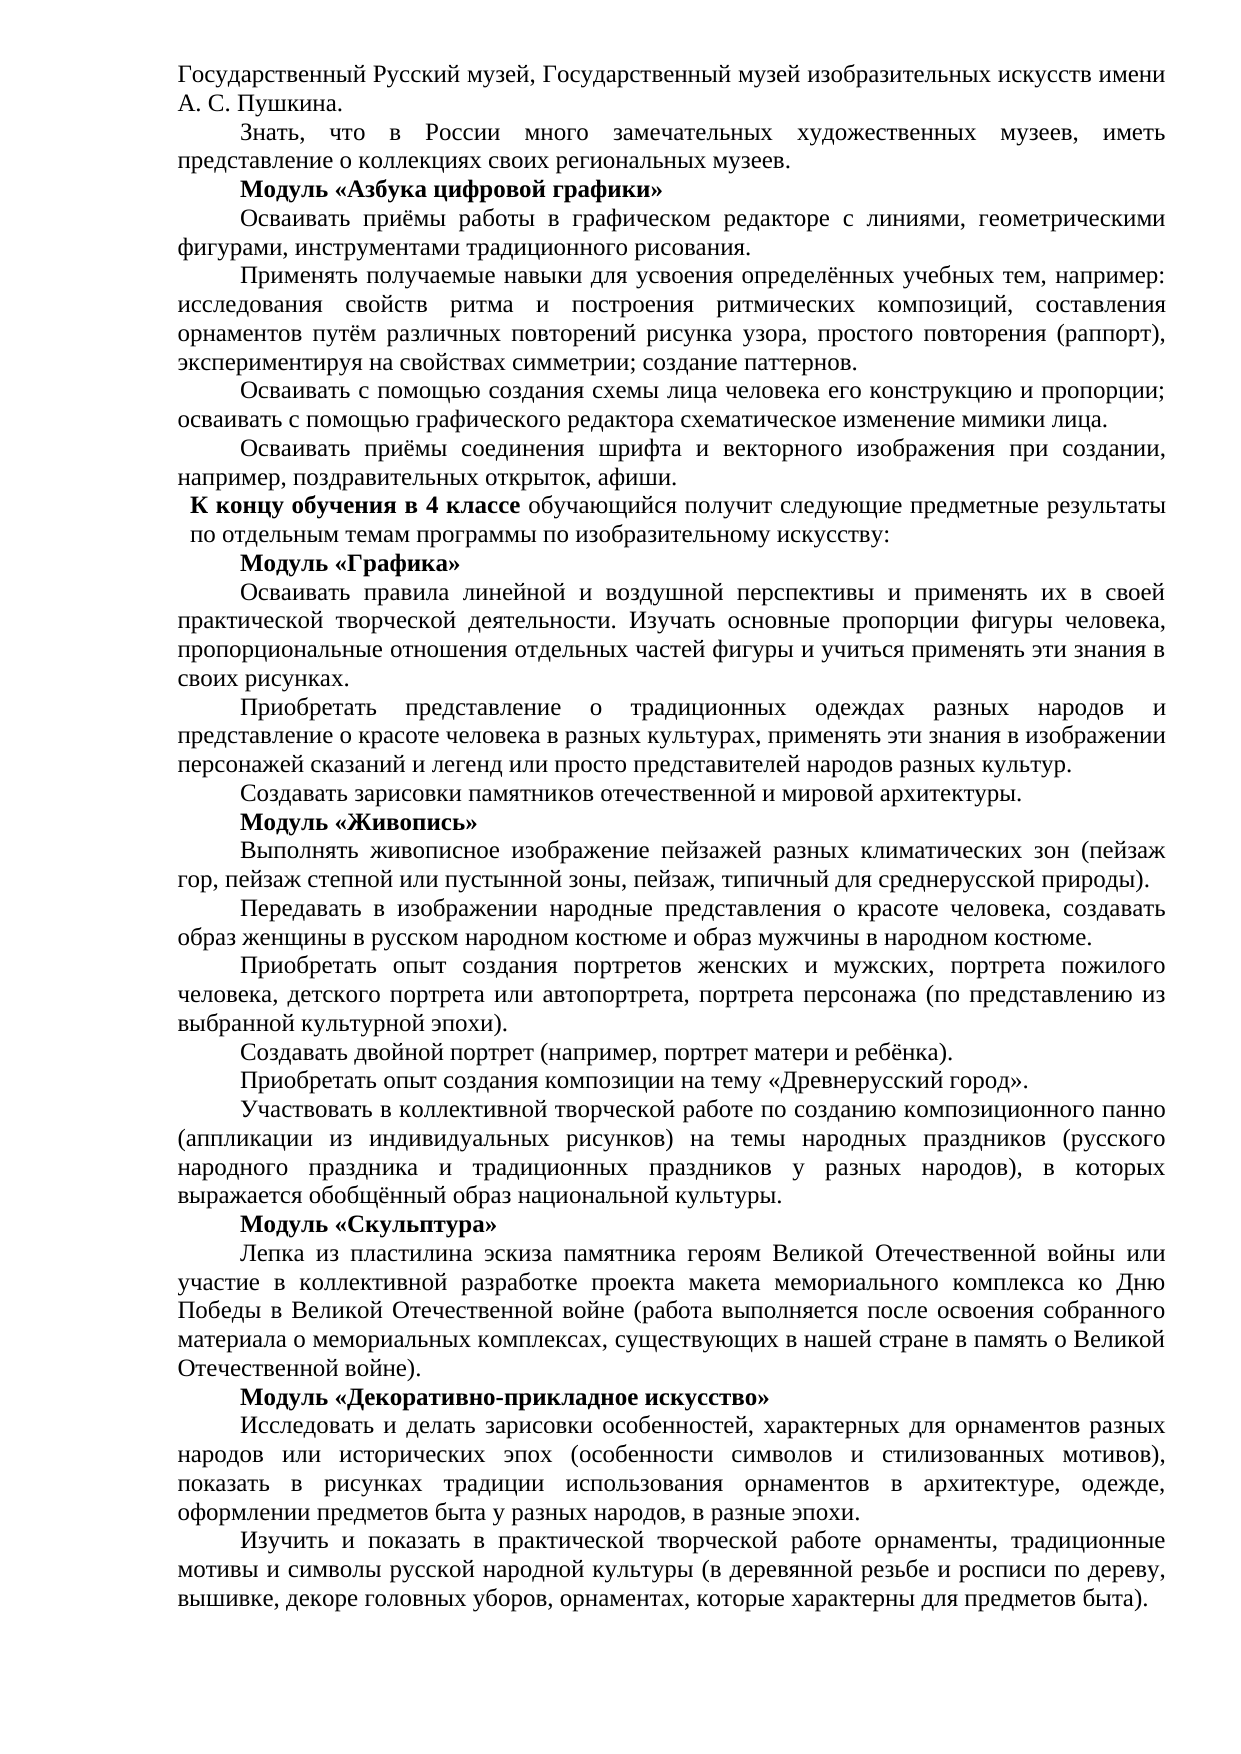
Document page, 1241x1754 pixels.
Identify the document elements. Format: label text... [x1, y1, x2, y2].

text Осваивать с помощью создания схемы лица человека его конструкцию и пропорции; осваивать с помощью графического редактора схематическое изменение мимики лица. [177, 375, 1167, 433]
text Модуль «Скульптура» [177, 1209, 1167, 1238]
text Изучить и показать в практической творческой работе орнаменты, традиционные мотивы и символы русской народной культуры (в деревянной резьбе и росписи по дереву, вышивке, декоре головных уборов, орнаментах, которые характерны для предметов быта). [177, 1525, 1167, 1612]
text Приобретать опыт создания портретов женских и мужских, портрета пожилого человека, детского портрета или автопортрета, портрета персонажа (по представлению из выбранной культурной эпохи). [177, 950, 1167, 1037]
text Создавать двойной портрет (например, портрет матери и ребёнка). [177, 1037, 1167, 1065]
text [177, 59, 1167, 117]
text Создавать зарисовки памятников отечественной и мировой архитектуры. [177, 778, 1167, 807]
text Знать, что в России много замечательных художественных музеев, иметь представление о коллекциях своих региональных музеев. [177, 117, 1167, 174]
text Приобретать представление о традиционных одеждах разных народов и представление о красоте человека в разных культурах, применять эти знания в изображении персонажей сказаний и легенд или просто представителей народов разных культур. [177, 692, 1167, 778]
text Выполнять живописное изображение пейзажей разных климатических зон (пейзаж гор, пейзаж степной или пустынной зоны, пейзаж, типичный для среднерусской природы). [177, 835, 1167, 893]
text Исследовать и делать зарисовки особенностей, характерных для орнаментов разных народов или исторических эпох (особенности символов и стилизованных мотивов), показать в рисунках традиции использования орнаментов в архитектуре, одежде, оформлении предметов быта у разных народов, в разные эпохи. [177, 1410, 1167, 1525]
text Приобретать опыт создания композиции на тему «Древнерусский город». [177, 1065, 1167, 1094]
text К концу обучения в 4 классе обучающийся получит следующие предметные результаты по отдельным темам программы по изобразительному искусству: [190, 490, 1167, 548]
text Осваивать правила линейной и воздушной перспективы и применять их в своей практической творческой деятельности. Изучать основные пропорции фигуры человека, пропорциональные отношения отдельных частей фигуры и учиться применять эти знания в своих рисунках. [177, 577, 1167, 692]
text Модуль «Декоративно-прикладное искусство» [177, 1382, 1167, 1410]
text Модуль «Графика» [177, 548, 1167, 577]
text Применять получаемые навыки для усвоения определённых учебных тем, например: исследования свойств ритма и построения ритмических композиций, составления орнаментов путём различных повторений рисунка узора, простого повторения (раппорт), экспериментируя на свойствах симметрии; создание паттернов. [177, 260, 1167, 375]
text Модуль «Живопись» [177, 807, 1167, 835]
text Модуль «Азбука цифровой графики» [177, 174, 1167, 203]
text Лепка из пластилина эскиза памятника героям Великой Отечественной войны или участие в коллективной разработке проекта макета мемориального комплекса ко Дню Победы в Великой Отечественной войне (работа выполняется после освоения собранного материала о мемориальных комплексах, существующих в нашей стране в память о Великой Отечественной войне). [177, 1238, 1167, 1382]
text Осваивать приёмы работы в графическом редакторе с линиями, геометрическими фигурами, инструментами традиционного рисования. [177, 203, 1167, 260]
text Осваивать приёмы соединения шрифта и векторного изображения при создании, например, поздравительных открыток, афиши. [177, 433, 1167, 490]
text Передавать в изображении народные представления о красоте человека, создавать образ женщины в русском народном костюме и образ мужчины в народном костюме. [177, 893, 1167, 950]
text Участвовать в коллективной творческой работе по созданию композиционного панно (аппликации из индивидуальных рисунков) на темы народных праздников (русского народного праздника и традиционных праздников у разных народов), в которых выражается обобщённый образ национальной культуры. [177, 1094, 1167, 1209]
